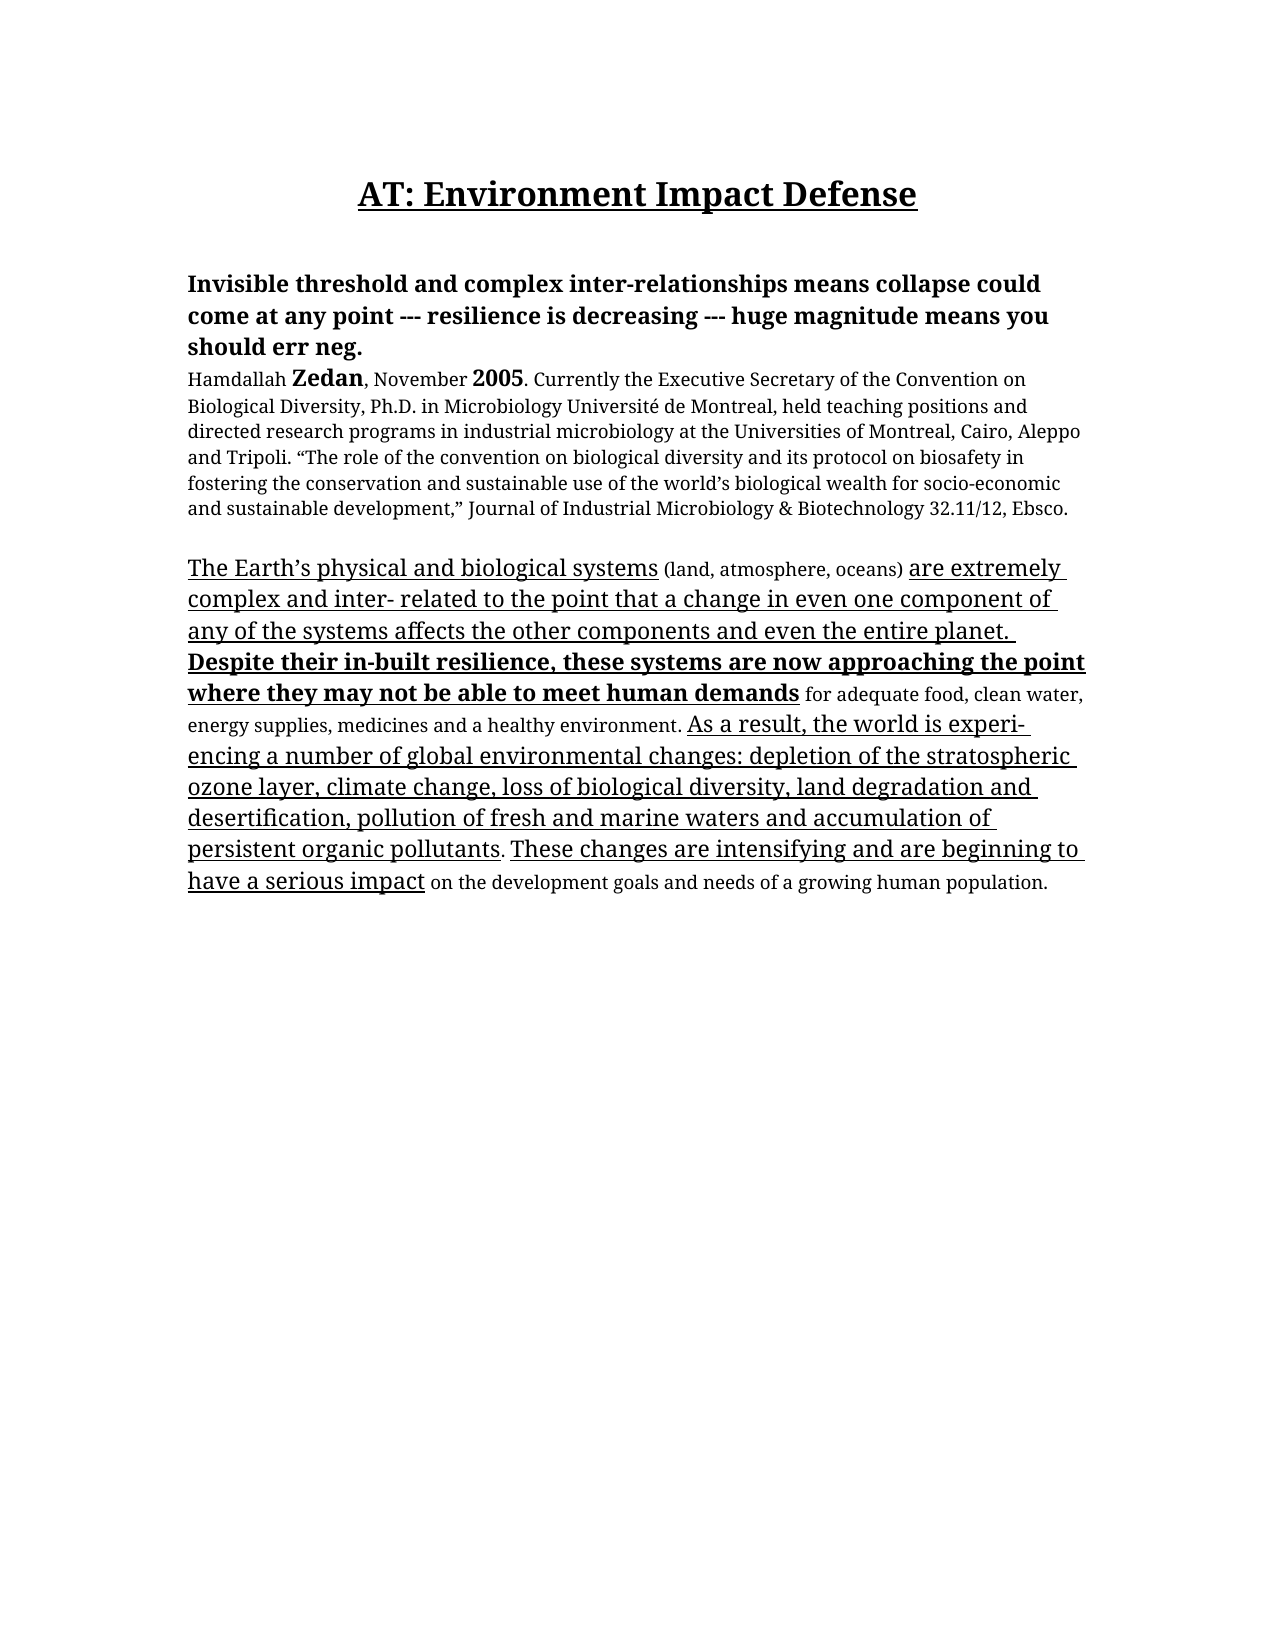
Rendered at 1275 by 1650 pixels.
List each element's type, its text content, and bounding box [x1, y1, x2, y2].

subtitle Invisible threshold and complex inter-relationships means collapse could come at any point --- resilience is decreasing --- huge magnitude means you should err neg. [187, 268, 1087, 362]
text Hamdallah Zedan, November 2005. Currently the Executive Secretary of the Convention on Biological Diversity, Ph.D. in Microbiology Université de Montreal, held teaching positions and directed research programs in industrial microbiology at the Universities of Montreal, Cairo, Aleppo and Tripoli. “The role of the convention on biological diversity and its protocol on biosafety in fostering the conservation and sustainable use of the world’s biological wealth for socio-economic and sustainable development,” Journal of Industrial Microbiology & Biotechnology 32.11/12, Ebsco. [187, 362, 1087, 521]
text The Earth’s physical and biological systems (land, atmosphere, oceans) are extremely complex and inter- related to the point that a change in even one component of any of the systems affects the other components and even the entire planet. Despite their in-built resilience, these systems are now approaching the point where they may not be able to meet human demands for adequate food, clean water, energy supplies, medicines and a healthy environment. As a result, the world is experi- encing a number of global environmental changes: depletion of the stratospheric ozone layer, climate change, loss of biological diversity, land degradation and desertiﬁcation, pollution of fresh and marine waters and accumulation of persistent organic pollutants. These changes are intensifying and are beginning to have a serious impact on the development goals and needs of a growing human population. [187, 552, 1087, 896]
subtitle AT: Environment Impact Defense [187, 171, 1087, 216]
